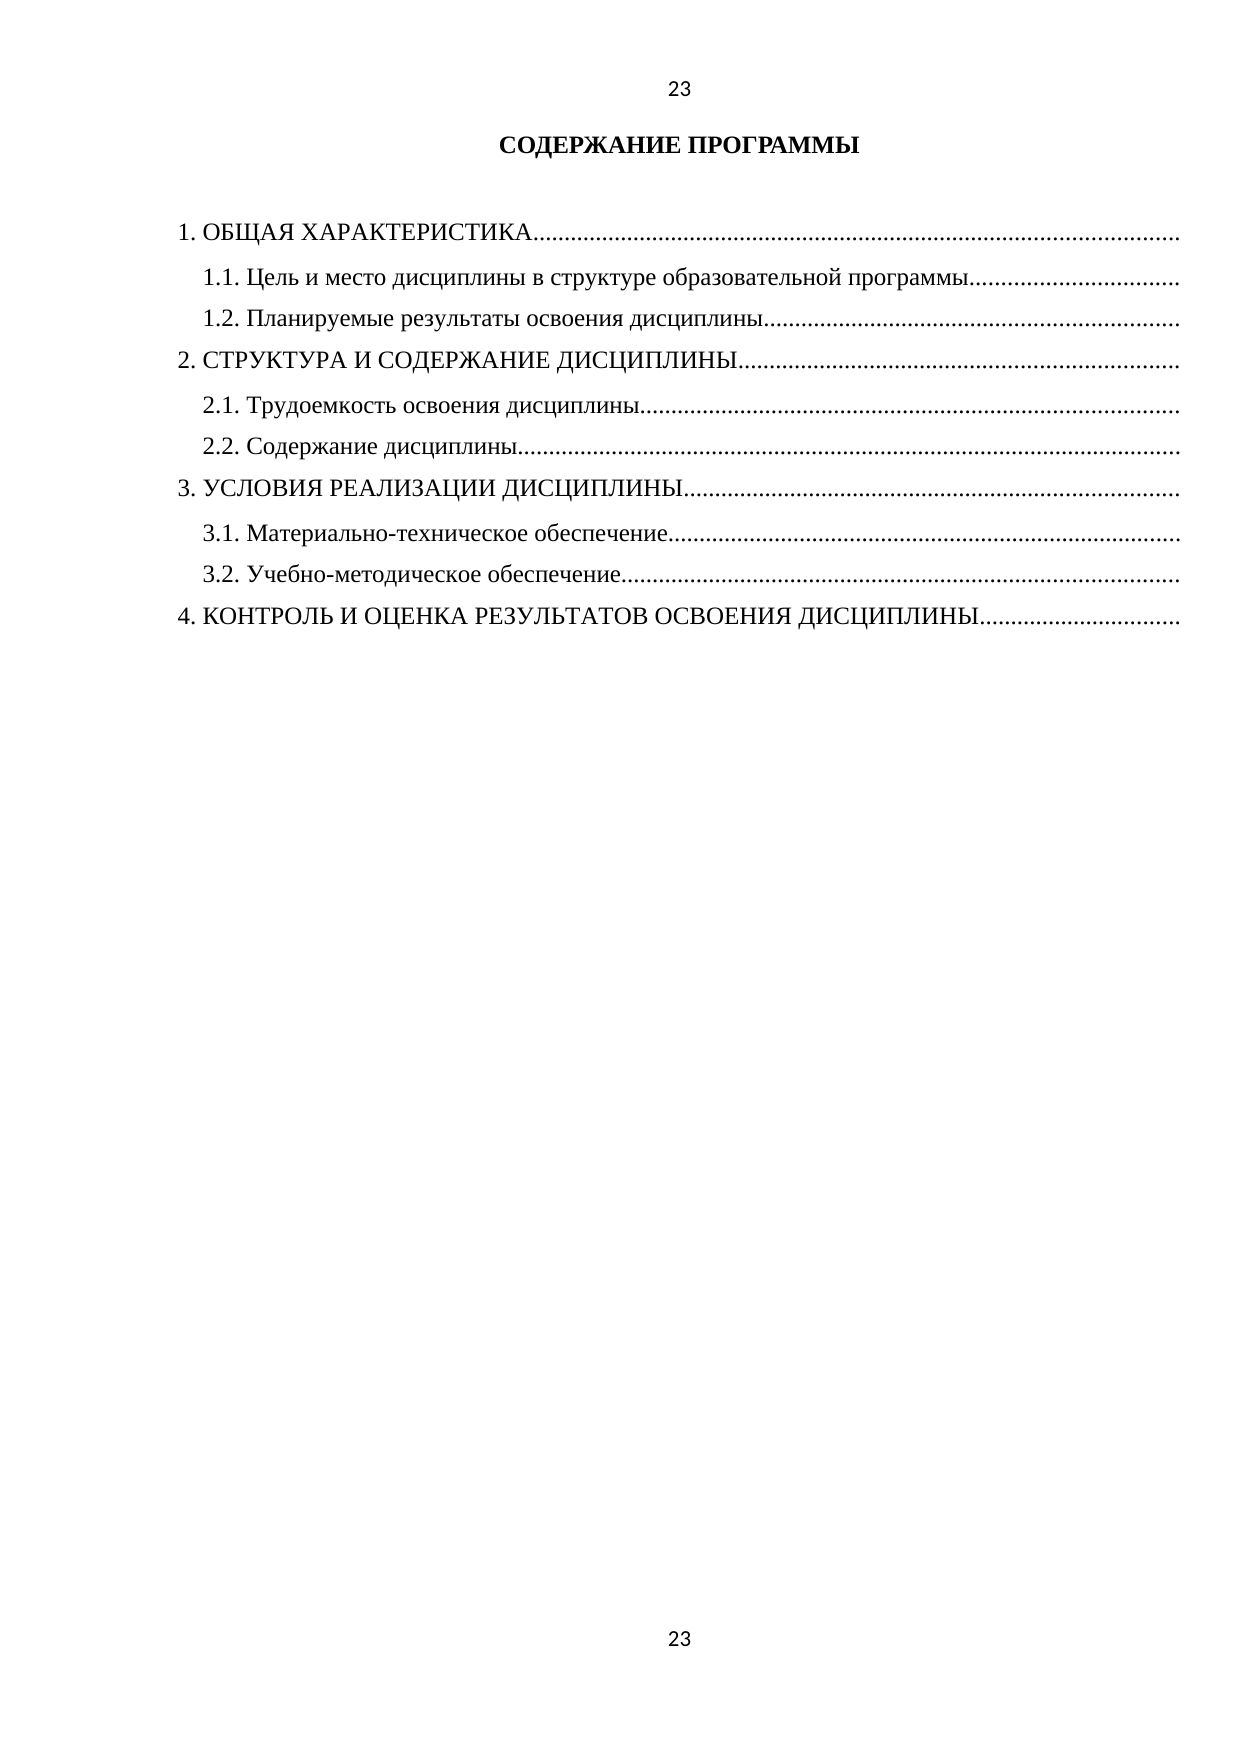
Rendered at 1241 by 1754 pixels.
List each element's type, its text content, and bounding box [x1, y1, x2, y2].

text 1.2. Планируемые результаты освоения дисциплины [202, 303, 1181, 332]
text 1. ОБЩАЯ ХАРАКТЕРИСТИКА [177, 217, 1181, 245]
text 3.2. Учебно-методическое обеспечение [202, 559, 1181, 588]
text 4. КОНТРОЛЬ И ОЦЕНКА РЕЗУЛЬТАТОВ ОСВОЕНИЯ ДИСЦИПЛИНЫ [177, 601, 1181, 629]
text 2.1. Трудоемкость освоения дисциплины [202, 390, 1181, 419]
text 2.2. Содержание дисциплины [202, 431, 1181, 460]
text 3.1. Материально-техническое обеспечение [202, 518, 1181, 547]
text 3. УСЛОВИЯ РЕАЛИЗАЦИИ ДИСЦИПЛИНЫ [177, 473, 1181, 501]
text 2. СТРУКТУРА И СОДЕРЖАНИЕ ДИСЦИПЛИНЫ [177, 345, 1181, 373]
text 1.1. Цель и место дисциплины в структуре образовательной программы [202, 262, 1181, 291]
text СОДЕРЖАНИЕ ПРОГРАММЫ [177, 130, 1181, 159]
